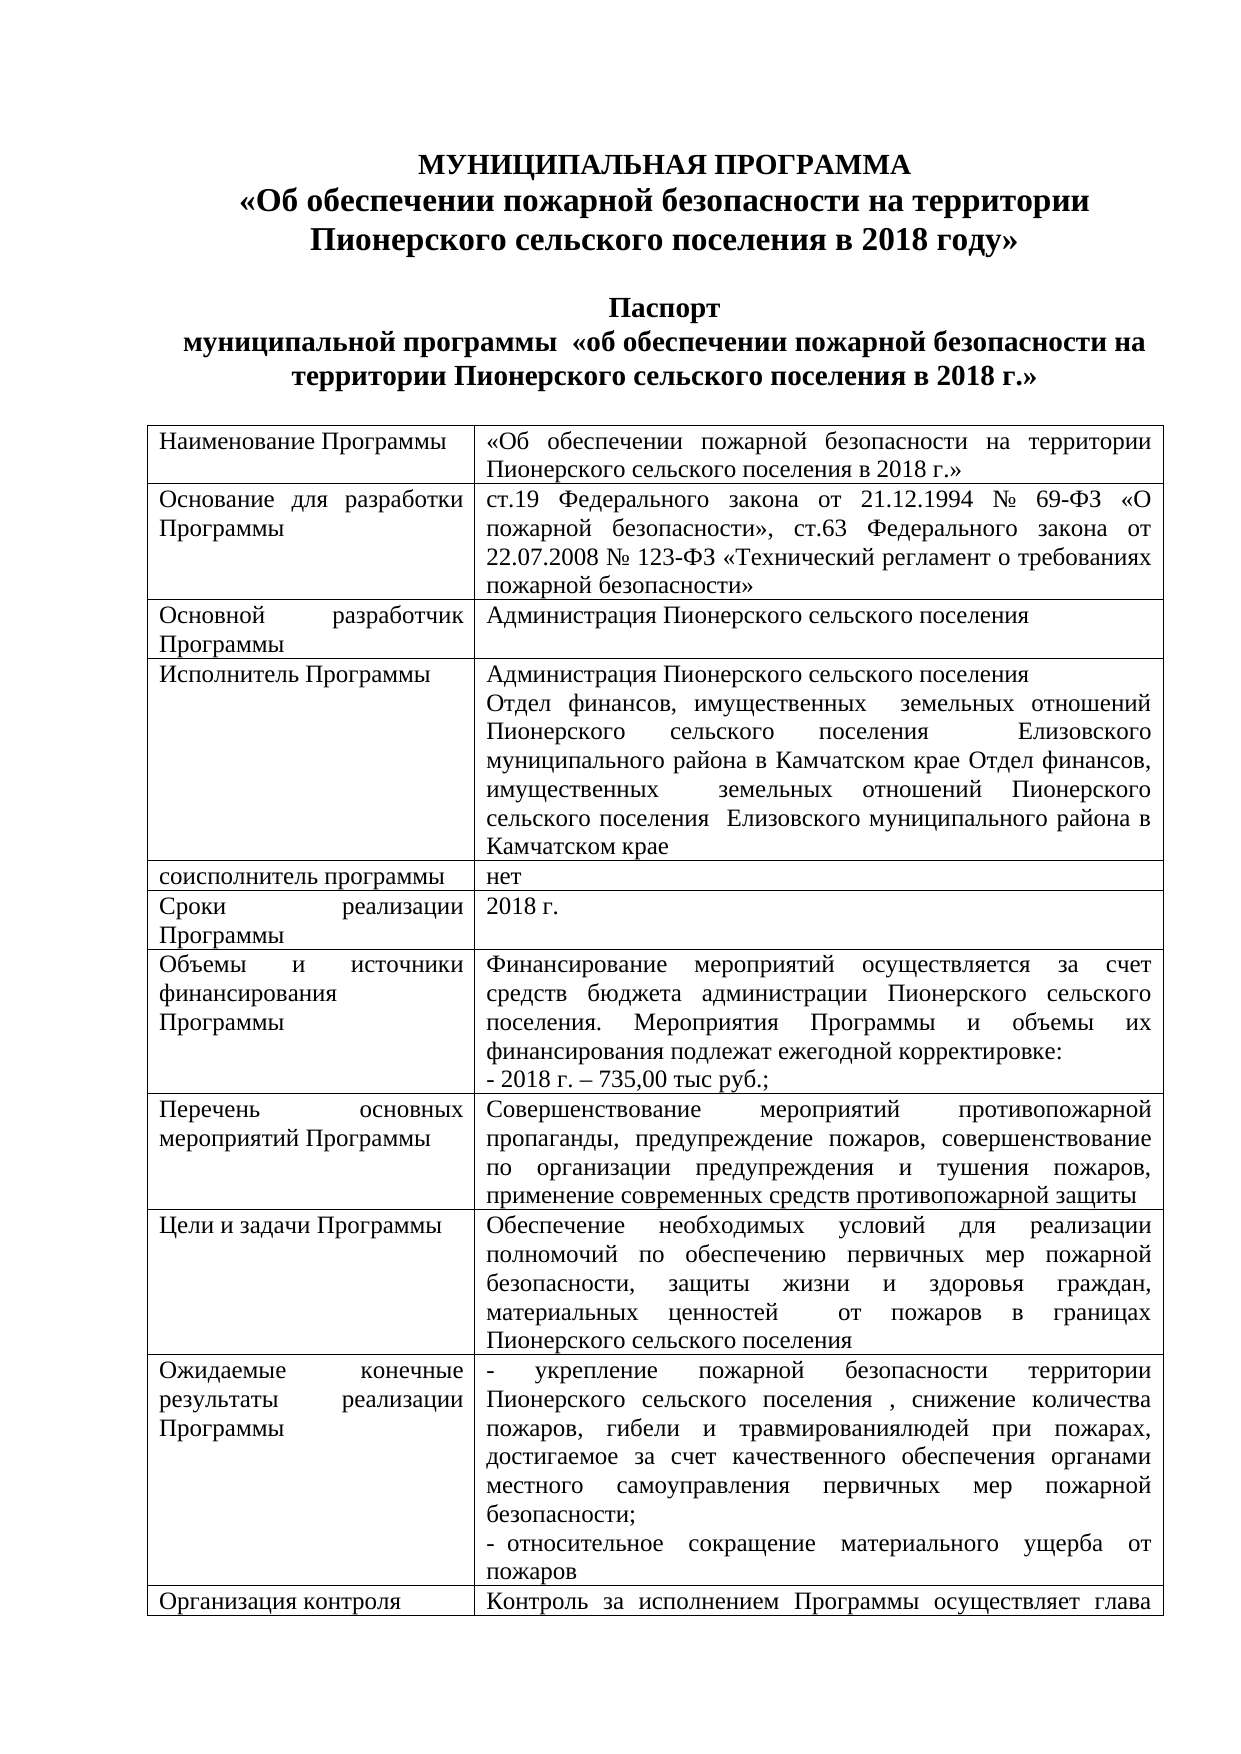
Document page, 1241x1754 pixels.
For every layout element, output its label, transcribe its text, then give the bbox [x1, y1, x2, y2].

table_cell ст.19 Федерального закона от 21.12.1994 № 69-ФЗ «О пожарной безопасности», ст.63 Федерального закона от 22.07.2008 № 123-ФЗ «Технический регламент о требованиях пожарной безопасности» [475, 484, 1163, 599]
table_cell Сроки реализации Программы [148, 891, 474, 948]
text МУНИЦИПАЛЬНАЯ ПРОГРАММА [177, 147, 1152, 180]
table_cell Администрация Пионерского сельского поселения [475, 600, 1163, 658]
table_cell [148, 1586, 474, 1615]
text «Об обеспечении пожарной безопасности на территории Пионерского сельского поселения в 2018 году» [177, 180, 1152, 257]
table_cell - укрепление пожарной безопасности территории Пионерского сельского поселения , снижение количества пожаров, гибели и травмированиялюдей при пожарах, достигаемое за счет качественного обеспечения органами местного самоуправления первичных мер пожарной безопасности; - относительное сокращение материального ущерба от пожаров [475, 1355, 1163, 1585]
table_cell нет [475, 861, 1163, 890]
table_header Наименование Программы [148, 426, 474, 483]
table_cell Основание для разработки Программы [148, 484, 474, 599]
table_cell Основной разработчик Программы [148, 600, 474, 658]
table_cell Совершенствование мероприятий противопожарной пропаганды, предупреждение пожаров, совершенствование по организации предупреждения и тушения пожаров, применение современных средств противопожарной защиты [475, 1094, 1163, 1209]
table_cell Объемы и источники финансирования Программы [148, 950, 474, 1093]
text Паспорт [177, 291, 1152, 324]
table_cell Ожидаемые конечные результаты реализации Программы [148, 1355, 474, 1585]
table_cell 2018 г. [475, 891, 1163, 948]
table_cell Перечень основных мероприятий Программы [148, 1094, 474, 1209]
table_cell Обеспечение необходимых условий для реализации полномочий по обеспечению первичных мер пожарной безопасности, защиты жизни и здоровья граждан, материальных ценностей от пожаров в границах Пионерского сельского поселения [475, 1210, 1163, 1354]
table_cell Администрация Пионерского сельского поселения Отдел финансов, имущественных земельных отношений Пионерского сельского поселения Елизовского муниципального района в Камчатском крае Отдел финансов, имущественных земельных отношений Пионерского сельского поселения Елизовского муниципального района в Камчатском крае [475, 659, 1163, 860]
table_cell Исполнитель Программы [148, 659, 474, 860]
table_cell Цели и задачи Программы [148, 1210, 474, 1354]
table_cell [475, 1586, 1163, 1615]
table_cell Финансирование мероприятий осуществляется за счет средств бюджета администрации Пионерского сельского поселения. Мероприятия Программы и объемы их финансирования подлежат ежегодной корректировке: - 2018 г. – 735,00 тыс руб.; [475, 950, 1163, 1093]
text муниципальной программы «об обеспечении пожарной безопасности на территории Пионерского сельского поселения в 2018 г.» [177, 324, 1152, 391]
table_header «Об обеспечении пожарной безопасности на территории Пионерского сельского поселения в 2018 г.» [475, 426, 1163, 483]
table_cell соисполнитель программы [148, 861, 474, 890]
